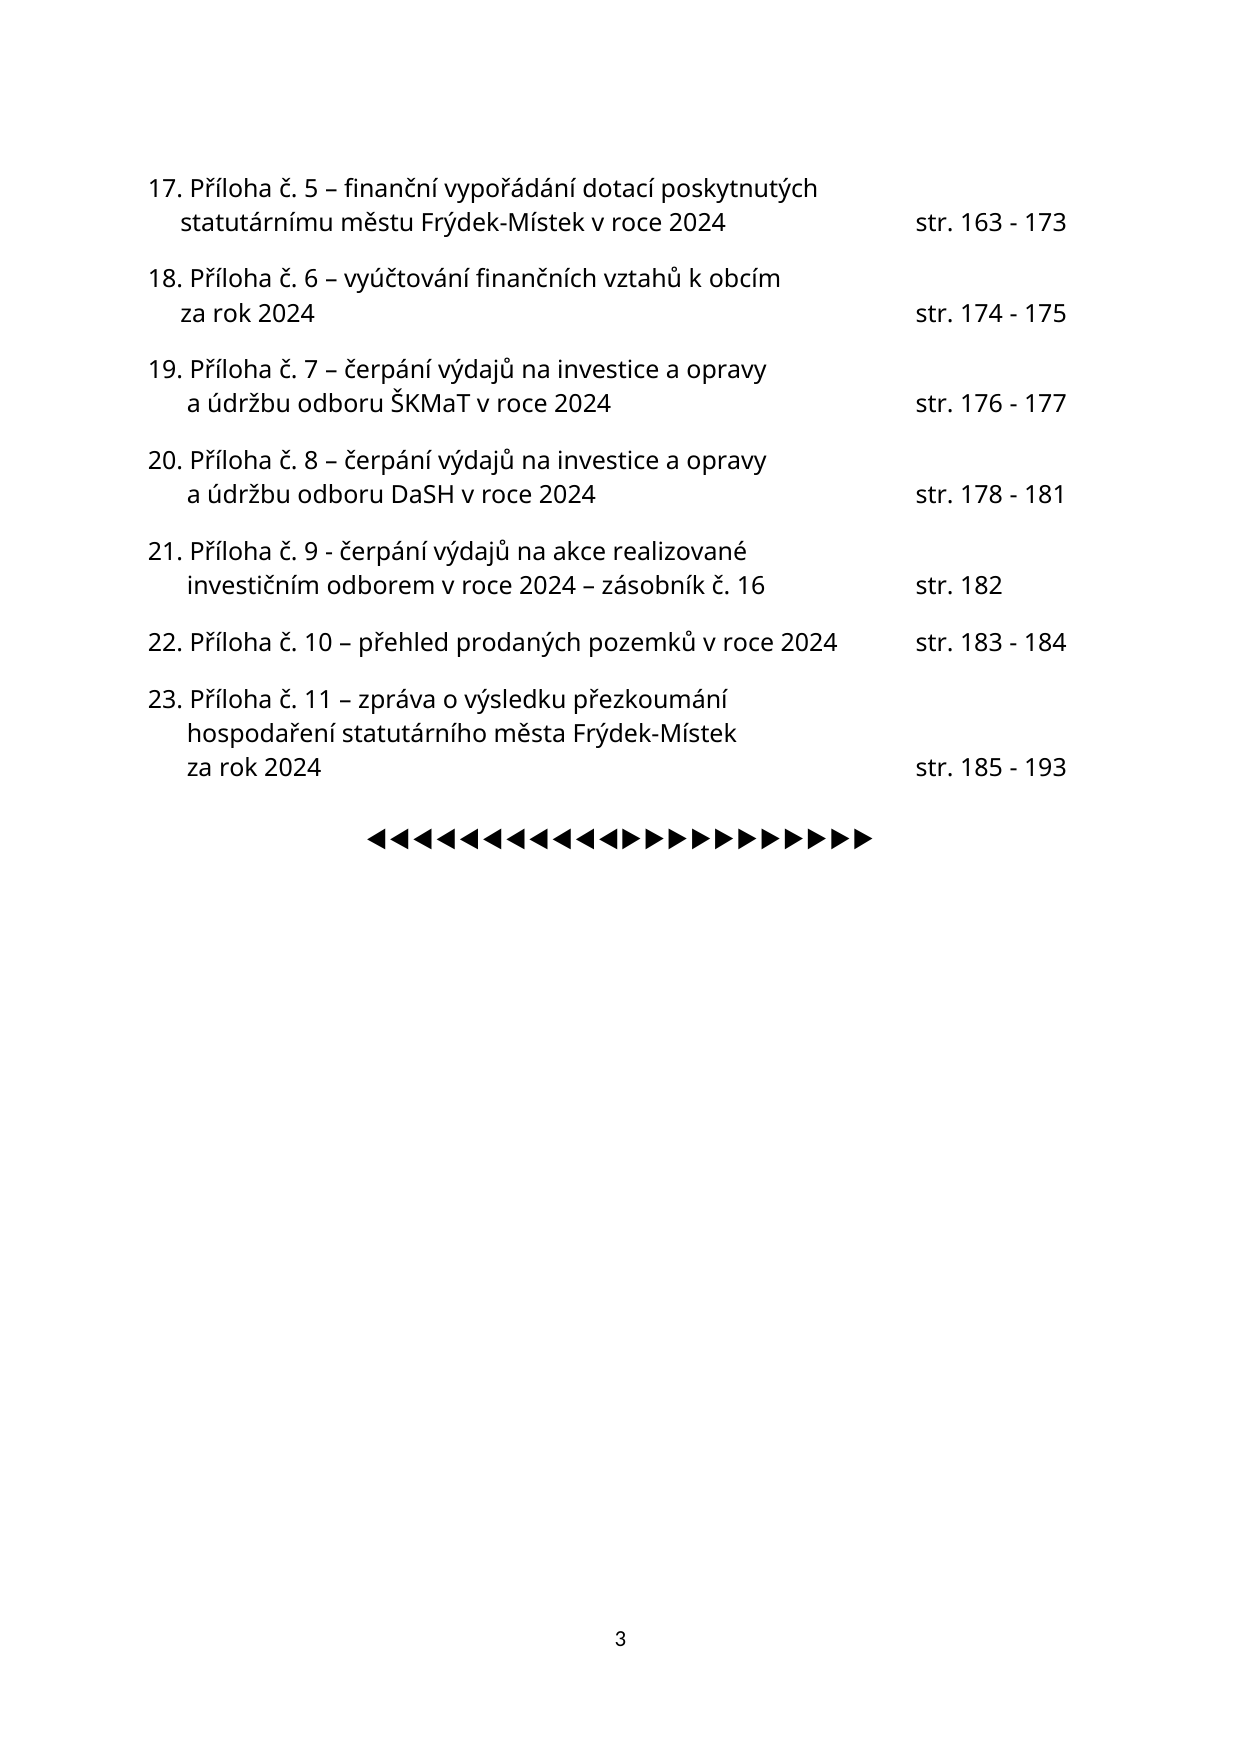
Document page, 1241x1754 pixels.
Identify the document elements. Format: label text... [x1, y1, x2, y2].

text 23. Příloha č. 11 – zpráva o výsledku přezkoumání [148, 681, 1093, 715]
text 19. Příloha č. 7 – čerpání výdajů na investice a opravy [148, 352, 1093, 386]
text 18. Příloha č. 6 – vyúčtování finančních vztahů k obcím [148, 261, 1093, 295]
text a údržbu odboru DaSH v roce 2024 str. 178 - 181 [148, 477, 1093, 511]
text a údržbu odboru ŠKMaT v roce 2024 str. 176 - 177 [148, 386, 1093, 420]
text 17. Příloha č. 5 – finanční vypořádání dotací poskytnutých [148, 170, 1093, 204]
text statutárnímu městu Frýdek-Místek v roce 2024 str. 163 - 173 [148, 204, 1093, 238]
text 22. Příloha č. 10 – přehled prodaných pozemků v roce 2024 str. 183 - 184 [148, 624, 1122, 658]
text za rok 2024 str. 185 - 193 [148, 749, 1093, 783]
text hospodaření statutárního města Frýdek-Místek [148, 715, 1093, 749]
text 21. Příloha č. 9 - čerpání výdajů na akce realizované [148, 534, 1093, 568]
text investičním odborem v roce 2024 – zásobník č. 16 str. 182 [148, 568, 1093, 602]
text 20. Příloha č. 8 – čerpání výdajů na investice a opravy [148, 443, 1093, 477]
text za rok 2024 str. 174 - 175 [148, 295, 1093, 329]
